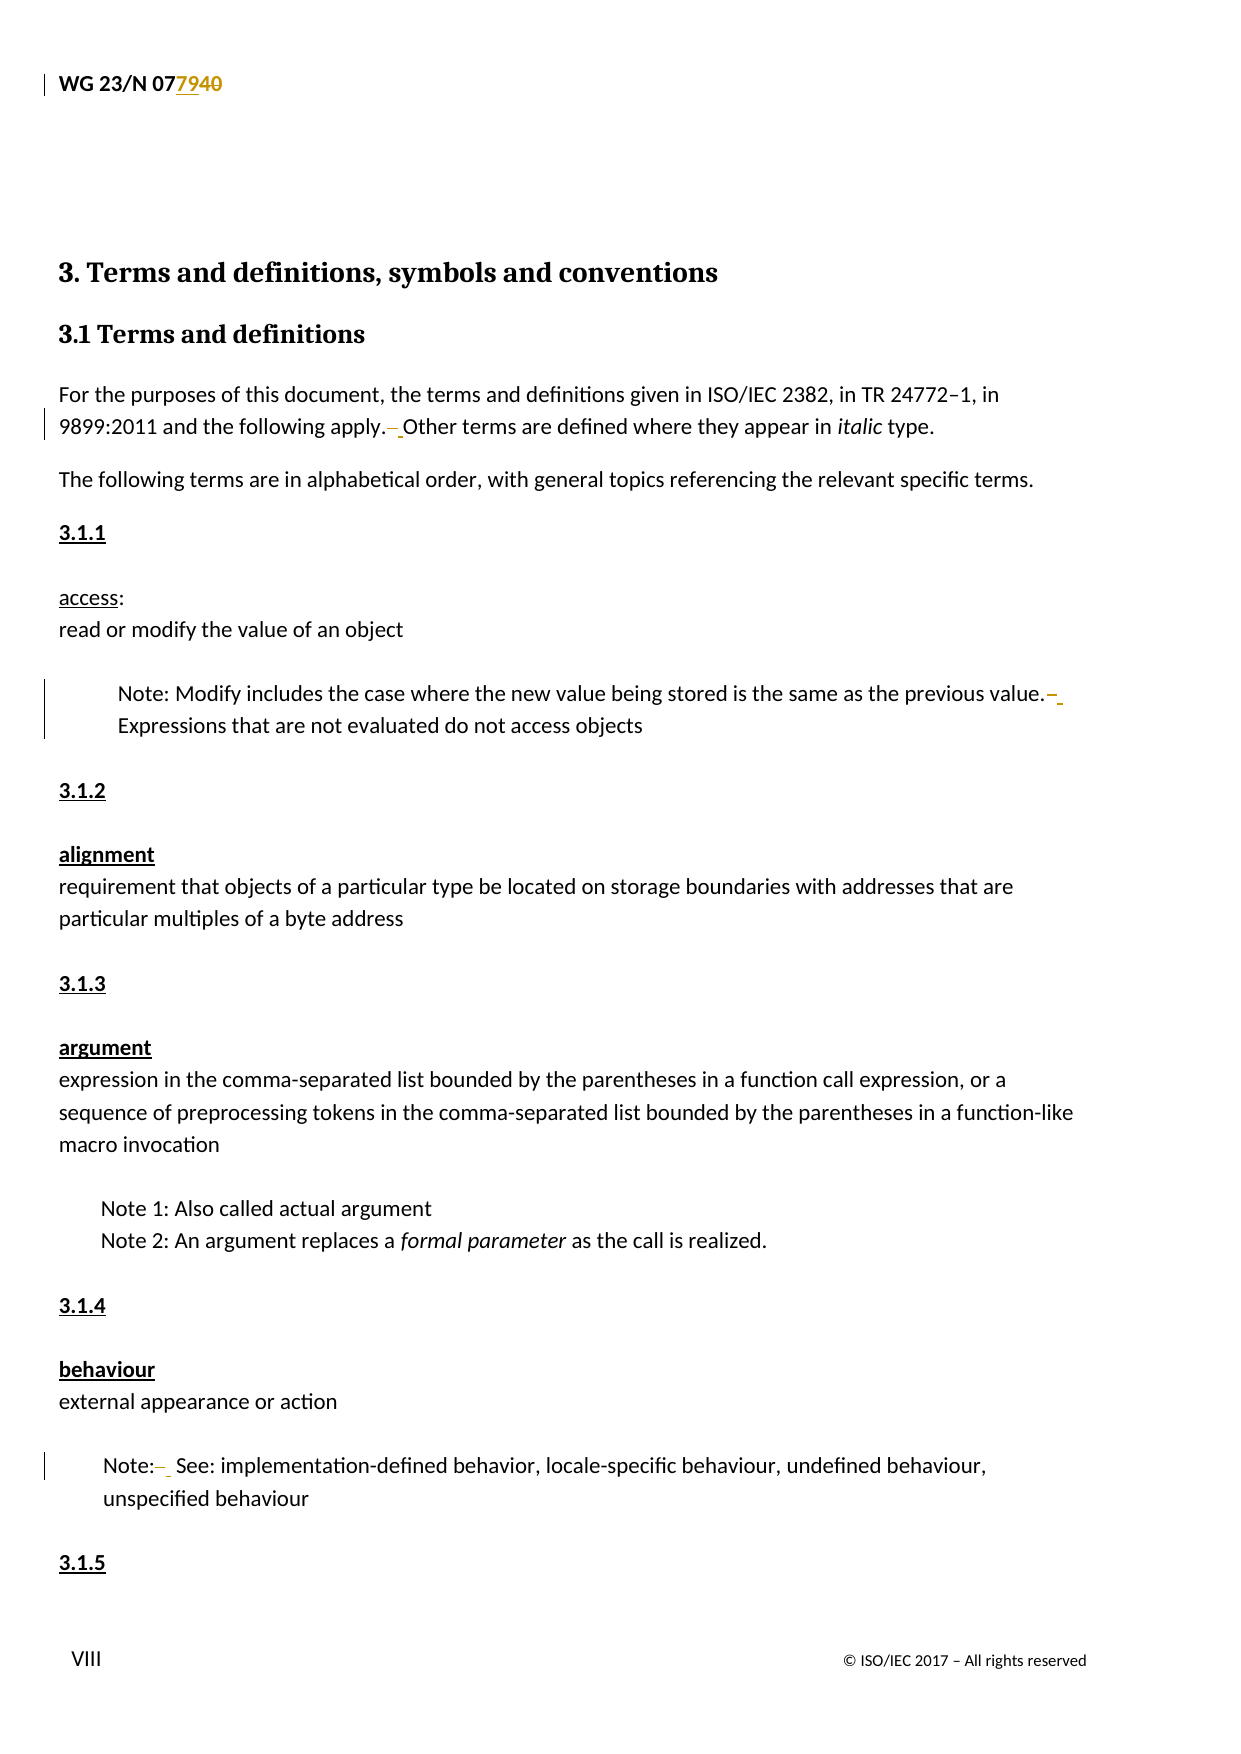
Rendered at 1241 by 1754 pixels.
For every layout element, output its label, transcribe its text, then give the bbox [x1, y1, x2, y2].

text behaviour external appearance or action [58, 1355, 1099, 1415]
subtitle 3. Terms and definitions, symbols and conventions [58, 256, 1099, 289]
text Note: See: implementation-defined behavior, locale-specific behaviour, undefined behaviour, unspecified behaviour [103, 1452, 1099, 1512]
subtitle 3.1 Terms and definitions [58, 319, 1099, 350]
text 3.1.2 [58, 776, 1099, 804]
text read or modify the value of an object [58, 615, 1099, 643]
text alignment requirement that objects of a particular type be located on storage boundaries with addresses that are particular multiples of a byte address [58, 840, 1099, 932]
text Note 2: An argument replaces a formal parameter as the call is realized. [58, 1226, 1099, 1287]
text argument expression in the comma-separated list bounded by the parentheses in a function call expression, or a sequence of preprocessing tokens in the comma-separated list bounded by the parentheses in a function-like macro invocation [58, 1033, 1099, 1158]
text 3.1.5 [58, 1548, 1099, 1576]
text 3.1.4 [58, 1291, 1099, 1319]
text access: [58, 583, 1099, 611]
text 3.1.3 [58, 969, 1099, 997]
text 3.1.1 [58, 518, 1099, 546]
text Note: Modify includes the case where the new value being stored is the same as the previous value.Expressions that are not evaluated do not access objects [118, 679, 1099, 772]
text Note 1: Also called actual argument [101, 1194, 1099, 1222]
text For the purposes of this document, the terms and definitions given in ISO/IEC 2382, in TR 24772–1, in 9899:2011 and the following apply.Other terms are defined where they appear in italic type. [58, 380, 1099, 440]
text The following terms are in alphabetical order, with general topics referencing the relevant specific terms. [58, 465, 1099, 493]
